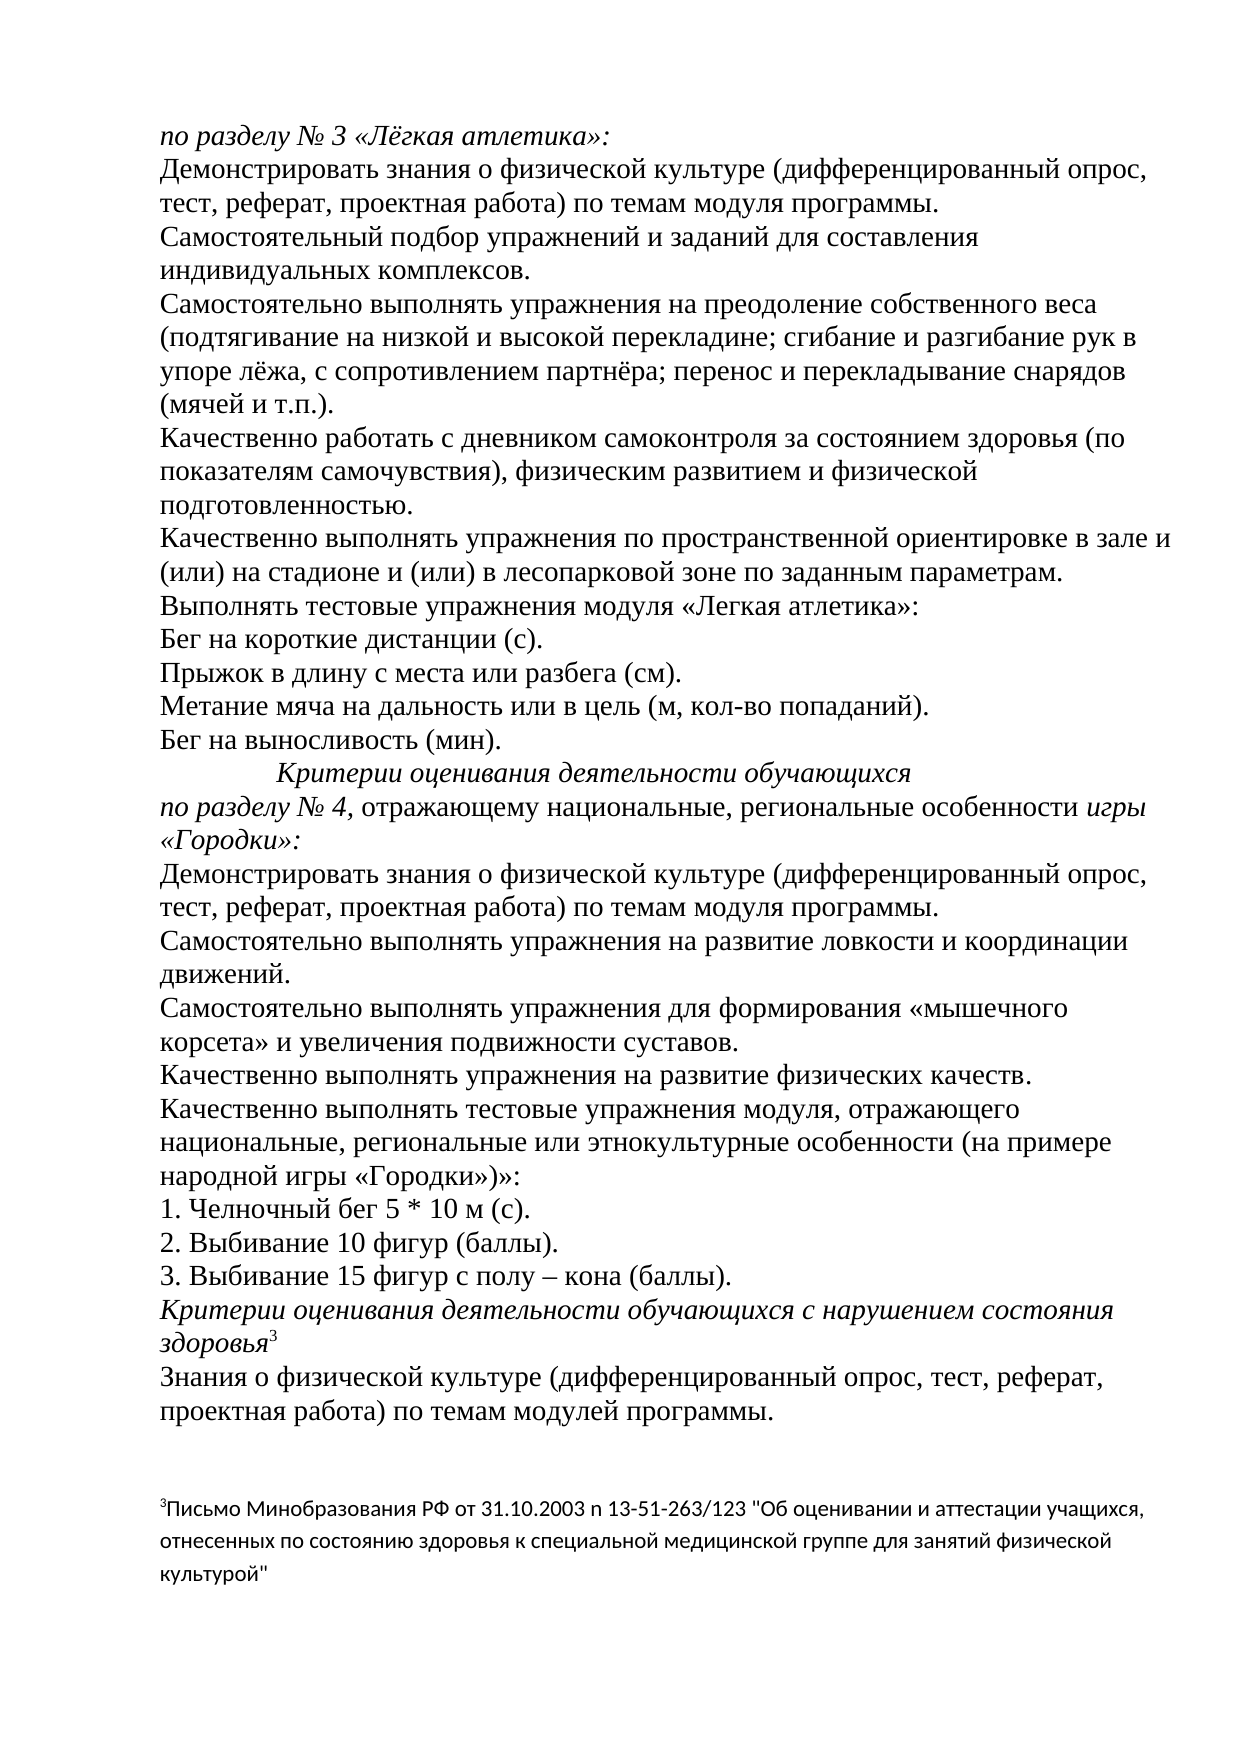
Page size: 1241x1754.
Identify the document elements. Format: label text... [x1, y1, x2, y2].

text Выполнять тестовые упражнения модуля «Легкая атлетика»: [159, 588, 1181, 621]
text Самостоятельно выполнять упражнения для формирования «мышечного корсета» и увеличения подвижности суставов. [159, 990, 1181, 1057]
text по разделу № 3 «Лёгкая атлетика»: [159, 118, 1181, 152]
text Самостоятельно выполнять упражнения на преодоление собственного веса (подтягивание на низкой и высокой перекладине; сгибание и разгибание рук в упоре лёжа, с сопротивлением партнёра; перенос и перекладывание снарядов (мячей и т.п.). [159, 286, 1181, 420]
text Демонстрировать знания о физической культуре (дифференцированный опрос, тест, реферат, проектная работа) по темам модуля программы. [159, 152, 1181, 219]
text Критерии оценивания деятельности обучающихся [159, 755, 1181, 789]
text Качественно выполнять упражнения по пространственной ориентировке в зале и (или) на стадионе и (или) в лесопарковой зоне по заданным параметрам. [159, 521, 1181, 588]
text Качественно выполнять упражнения на развитие физических качеств. [159, 1057, 1181, 1091]
text Самостоятельный подбор упражнений и заданий для составления индивидуальных комплексов. [159, 219, 1181, 286]
text Бег на выносливость (мин). [159, 722, 1181, 755]
text Качественно выполнять тестовые упражнения модуля, отражающего национальные, региональные или этнокультурные особенности (на примере народной игры «Городки»)»: [159, 1091, 1181, 1191]
text Прыжок в длину с места или разбега (см). [159, 655, 1181, 688]
text Демонстрировать знания о физической культуре (дифференцированный опрос, тест, реферат, проектная работа) по темам модуля программы. [159, 856, 1181, 923]
text Качественно работать с дневником самоконтроля за состоянием здоровья (по показателям самочувствия), физическим развитием и физической подготовленностью. [159, 420, 1181, 521]
text 3. Выбивание 15 фигур с полу – кона (баллы). [159, 1258, 1181, 1292]
text Самостоятельно выполнять упражнения на развитие ловкости и координации движений. [159, 923, 1181, 990]
text 1. Челночный бег 5 * 10 м (с). [159, 1191, 1181, 1225]
text 2. Выбивание 10 фигур (баллы). [159, 1225, 1181, 1258]
text Знания о физической культуре (дифференцированный опрос, тест, реферат, проектная работа) по темам модулей программы. [159, 1359, 1181, 1426]
text Критерии оценивания деятельности обучающихся с нарушением состояния здоровья [159, 1292, 1181, 1359]
text Метание мяча на дальность или в цель (м, кол-во попаданий). [159, 688, 1181, 722]
text Бег на короткие дистанции (с). [159, 621, 1181, 655]
text по разделу № 4, отражающему национальные, региональные особенности игры «Городки»: [159, 789, 1181, 856]
